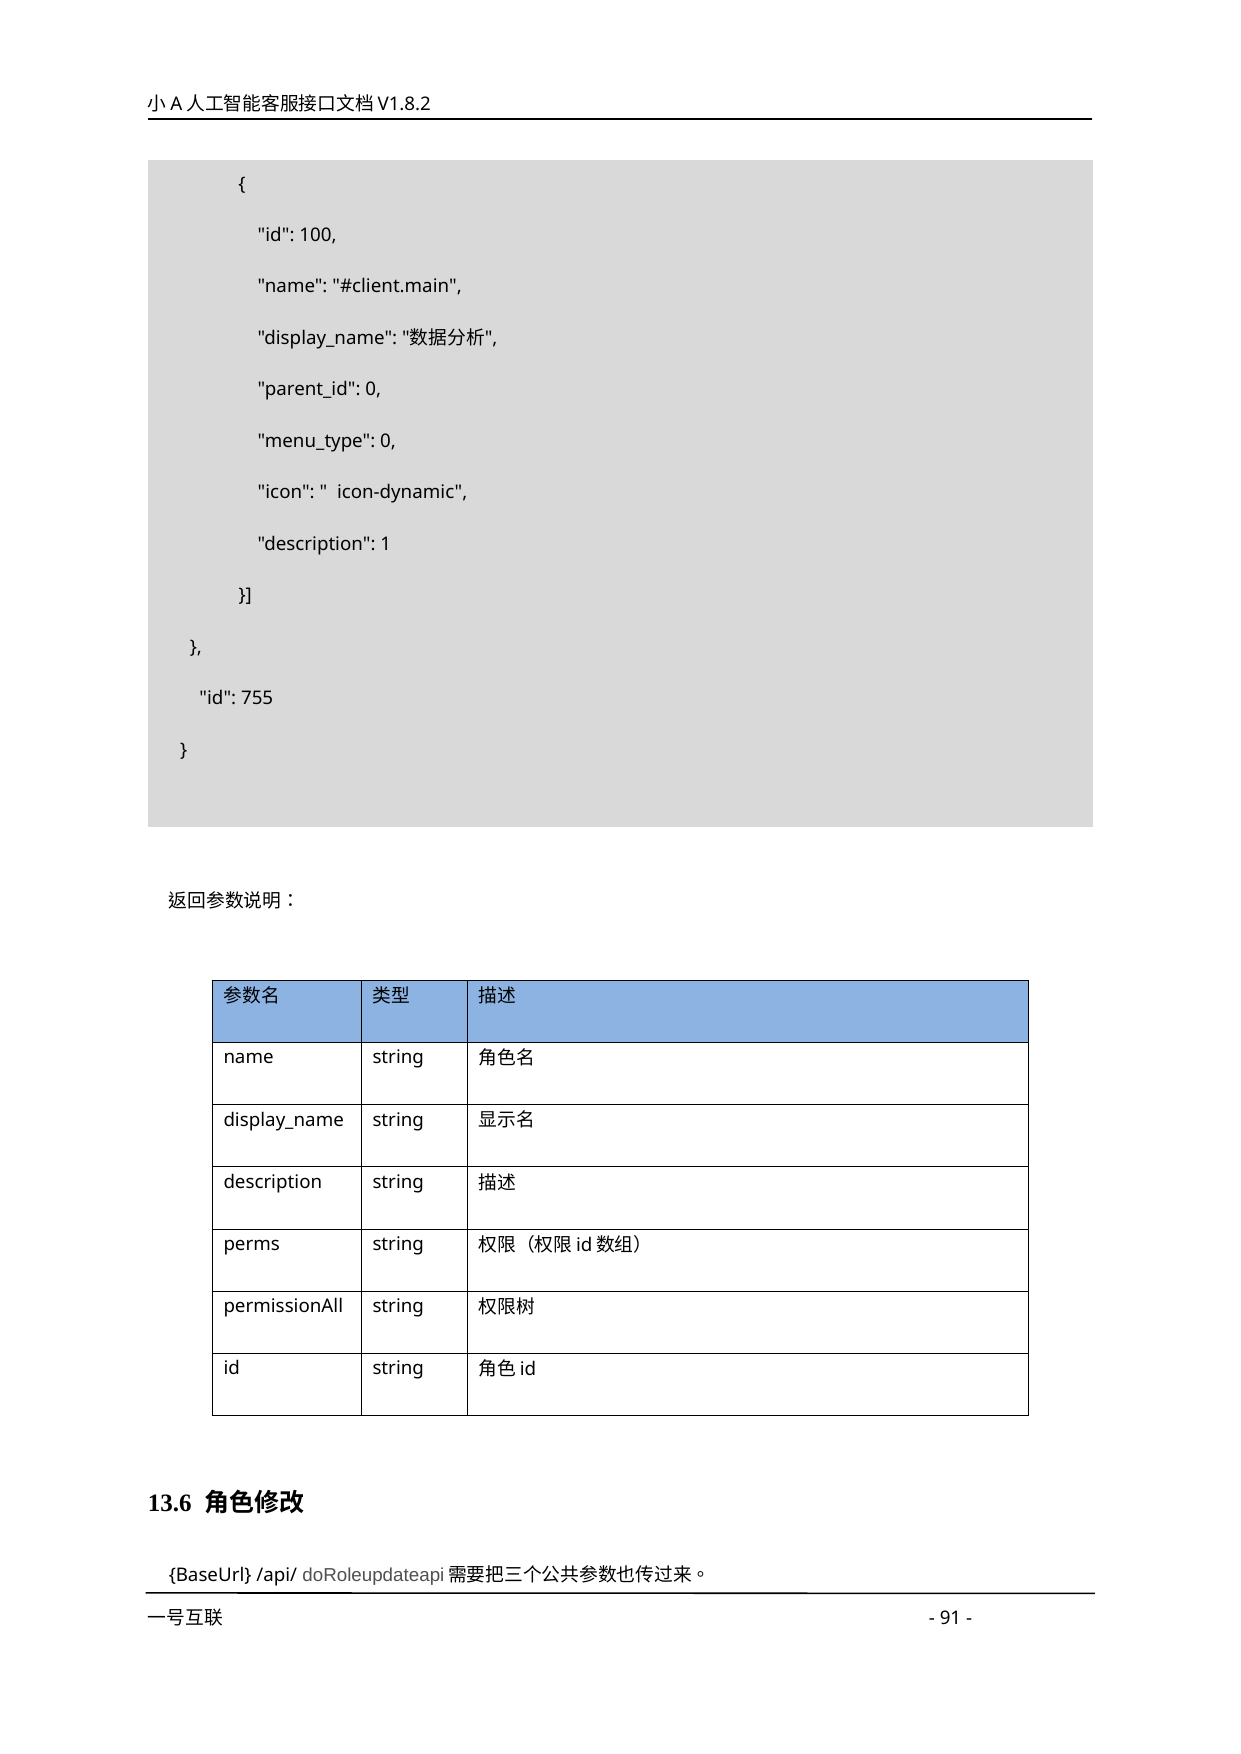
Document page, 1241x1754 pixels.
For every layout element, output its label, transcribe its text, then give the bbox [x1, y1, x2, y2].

table_cell 显示名 [468, 1105, 1028, 1166]
table_cell perms [213, 1230, 361, 1291]
table_cell 权限（权限id数组） [468, 1230, 1028, 1291]
text 返回参数说明： [148, 885, 1092, 917]
table_cell 权限树 [468, 1292, 1028, 1353]
table_cell id [213, 1354, 361, 1415]
table_cell string [362, 1230, 467, 1291]
table_cell permissionAll [213, 1292, 361, 1353]
table_cell string [362, 1292, 467, 1353]
text {BaseUrl} /api/ doRoleupdateapi需要把三个公共参数也传过来。 [148, 1557, 1092, 1590]
subtitle 13.6 角色修改 [148, 1468, 1092, 1533]
table_cell description [213, 1167, 361, 1228]
table_cell 角色名 [468, 1043, 1028, 1104]
table_header 参数名 [213, 981, 361, 1042]
table_header 描述 [468, 981, 1028, 1042]
table_cell string [362, 1043, 467, 1104]
table_cell display_name [213, 1105, 361, 1166]
table_cell 角色id [468, 1354, 1028, 1415]
table_cell 描述 [468, 1167, 1028, 1228]
table_header 类型 [362, 981, 467, 1042]
table_cell string [362, 1105, 467, 1166]
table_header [148, 160, 1093, 827]
table_cell string [362, 1167, 467, 1228]
table_cell string [362, 1354, 467, 1415]
table_cell name [213, 1043, 361, 1104]
